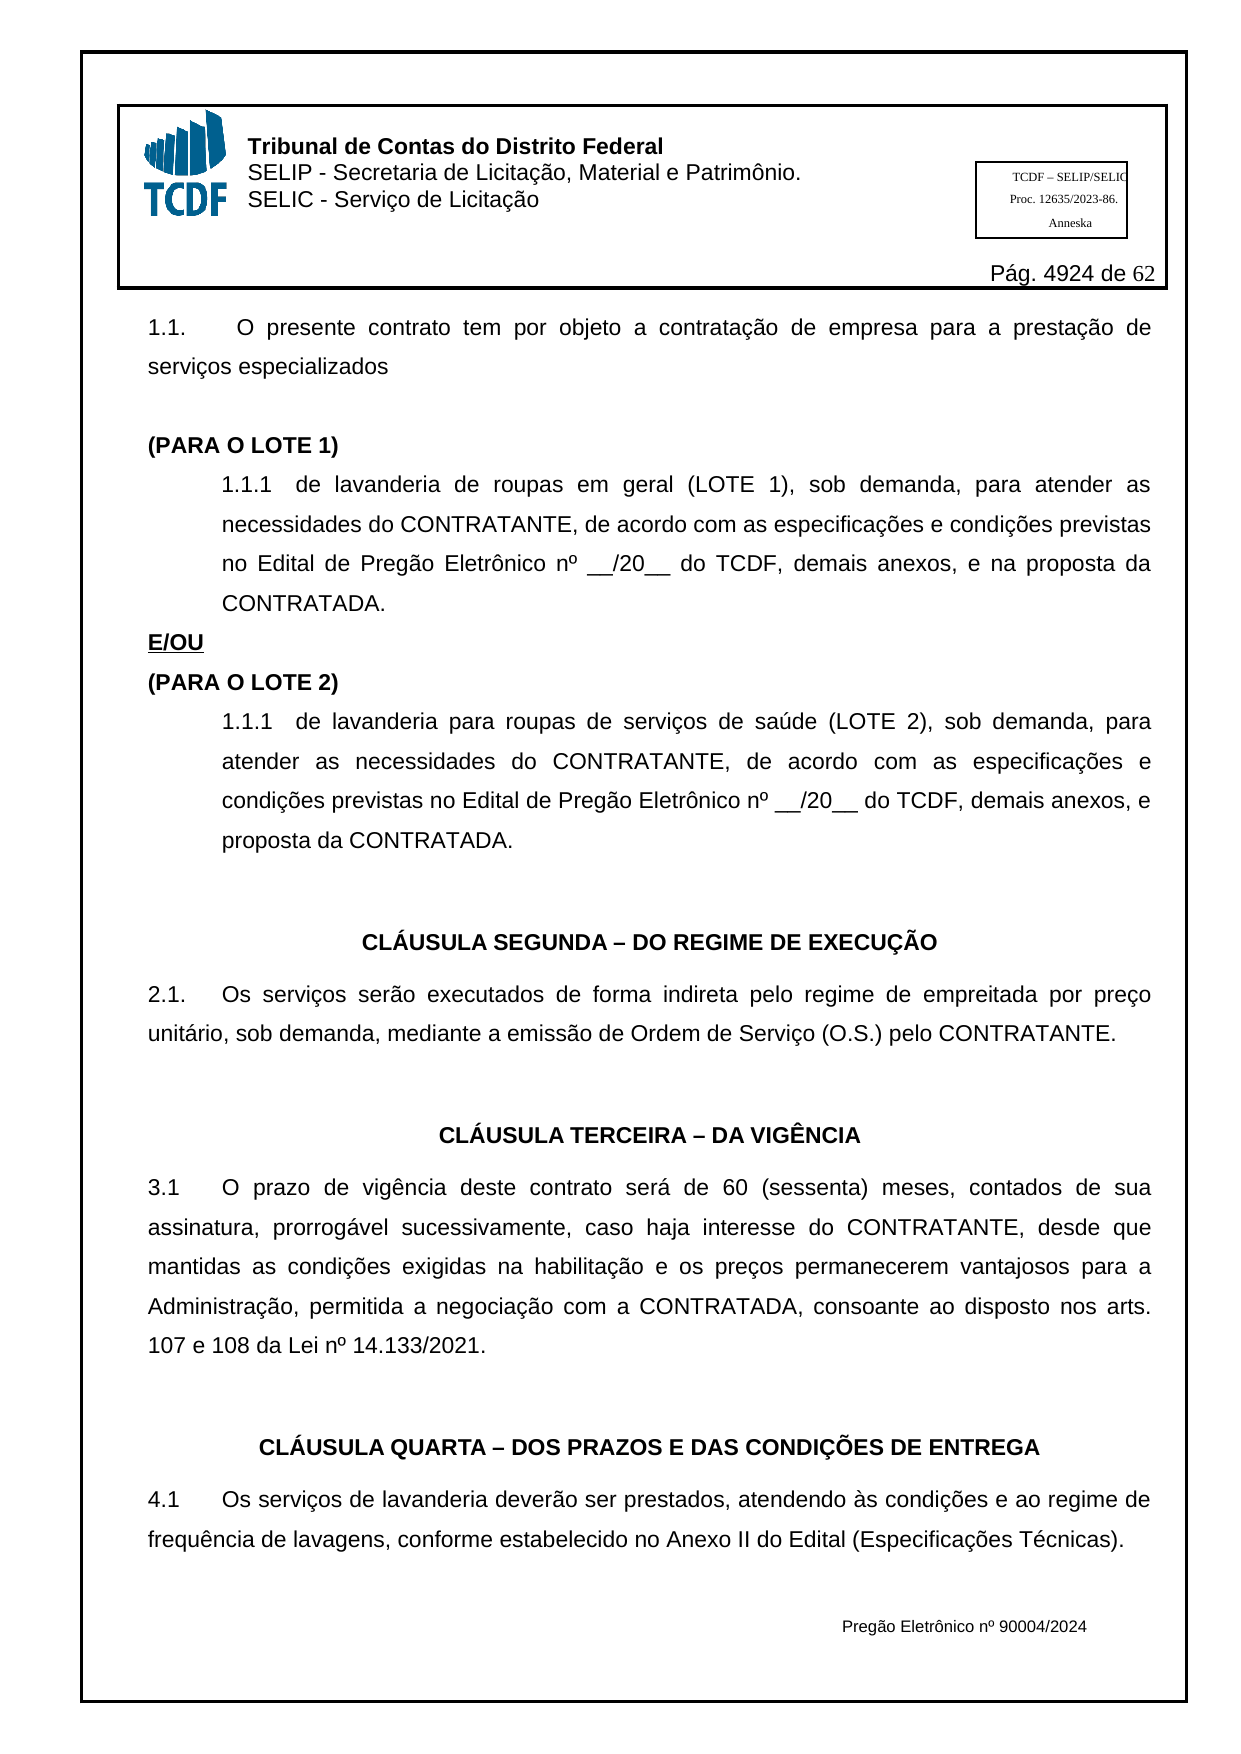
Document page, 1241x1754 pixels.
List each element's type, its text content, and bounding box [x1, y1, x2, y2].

text (PARA O LOTE 1) [148, 432, 1152, 458]
text 1.1.1 de lavanderia para roupas de serviços de saúde (LOTE 2), sob demanda, para atender as necessidades do CONTRATANTE, de acordo com as especificações e condições previstas no Edital de Pregão Eletrônico nº __/20__ do TCDF, demais anexos, e proposta da CONTRATADA. [222, 708, 1152, 853]
picture [129, 107, 241, 218]
text 1.1. O presente contrato tem por objeto a contratação de empresa para a prestação de serviços especializados [148, 313, 1152, 379]
list 2.1. Os serviços serão executados de forma indireta pelo regime de empreitada por preço unitário, sob demanda, mediante a emissão de Ordem de Serviço (O.S.) pelo CONTRATANTE. [148, 981, 1152, 1047]
list 4.1 Os serviços de lavanderia deverão ser prestados, atendendo às condições e ao regime de frequência de lavagens, conforme estabelecido no Anexo II do Edital (Especificações Técnicas). [148, 1486, 1152, 1552]
list de lavanderia de roupas em geral (LOTE 1), sob demanda, para atender as necessidades do CONTRATANTE, de acordo com as especificações e condições previstas no Edital de Pregão Eletrônico nº __/20__ do TCDF, demais anexos, e na proposta da CONTRATADA. [221, 471, 1152, 616]
text CLÁUSULA quarta – Dos prazos e DAS condições de entrega [148, 1434, 1152, 1460]
text (PARA O LOTE 2) [148, 669, 1152, 695]
text CLÁUSULA terceira – DA VIGÊNCIA [148, 1122, 1152, 1148]
text E/OU [148, 629, 1152, 656]
list 3.1 O prazo de vigência deste contrato será de 60 (sessenta) meses, contados de sua assinatura, prorrogável sucessivamente, caso haja interesse do CONTRATANTE, desde que mantidas as condições exigidas na habilitação e os preços permanecerem vantajosos para a Administração, permitida a negociação com a CONTRATADA, consoante ao disposto nos arts. 107 e 108 da Lei nº 14.133/2021. [148, 1174, 1152, 1358]
text CLÁUSULA SEGUNDA – Do regime de execução [148, 929, 1152, 955]
